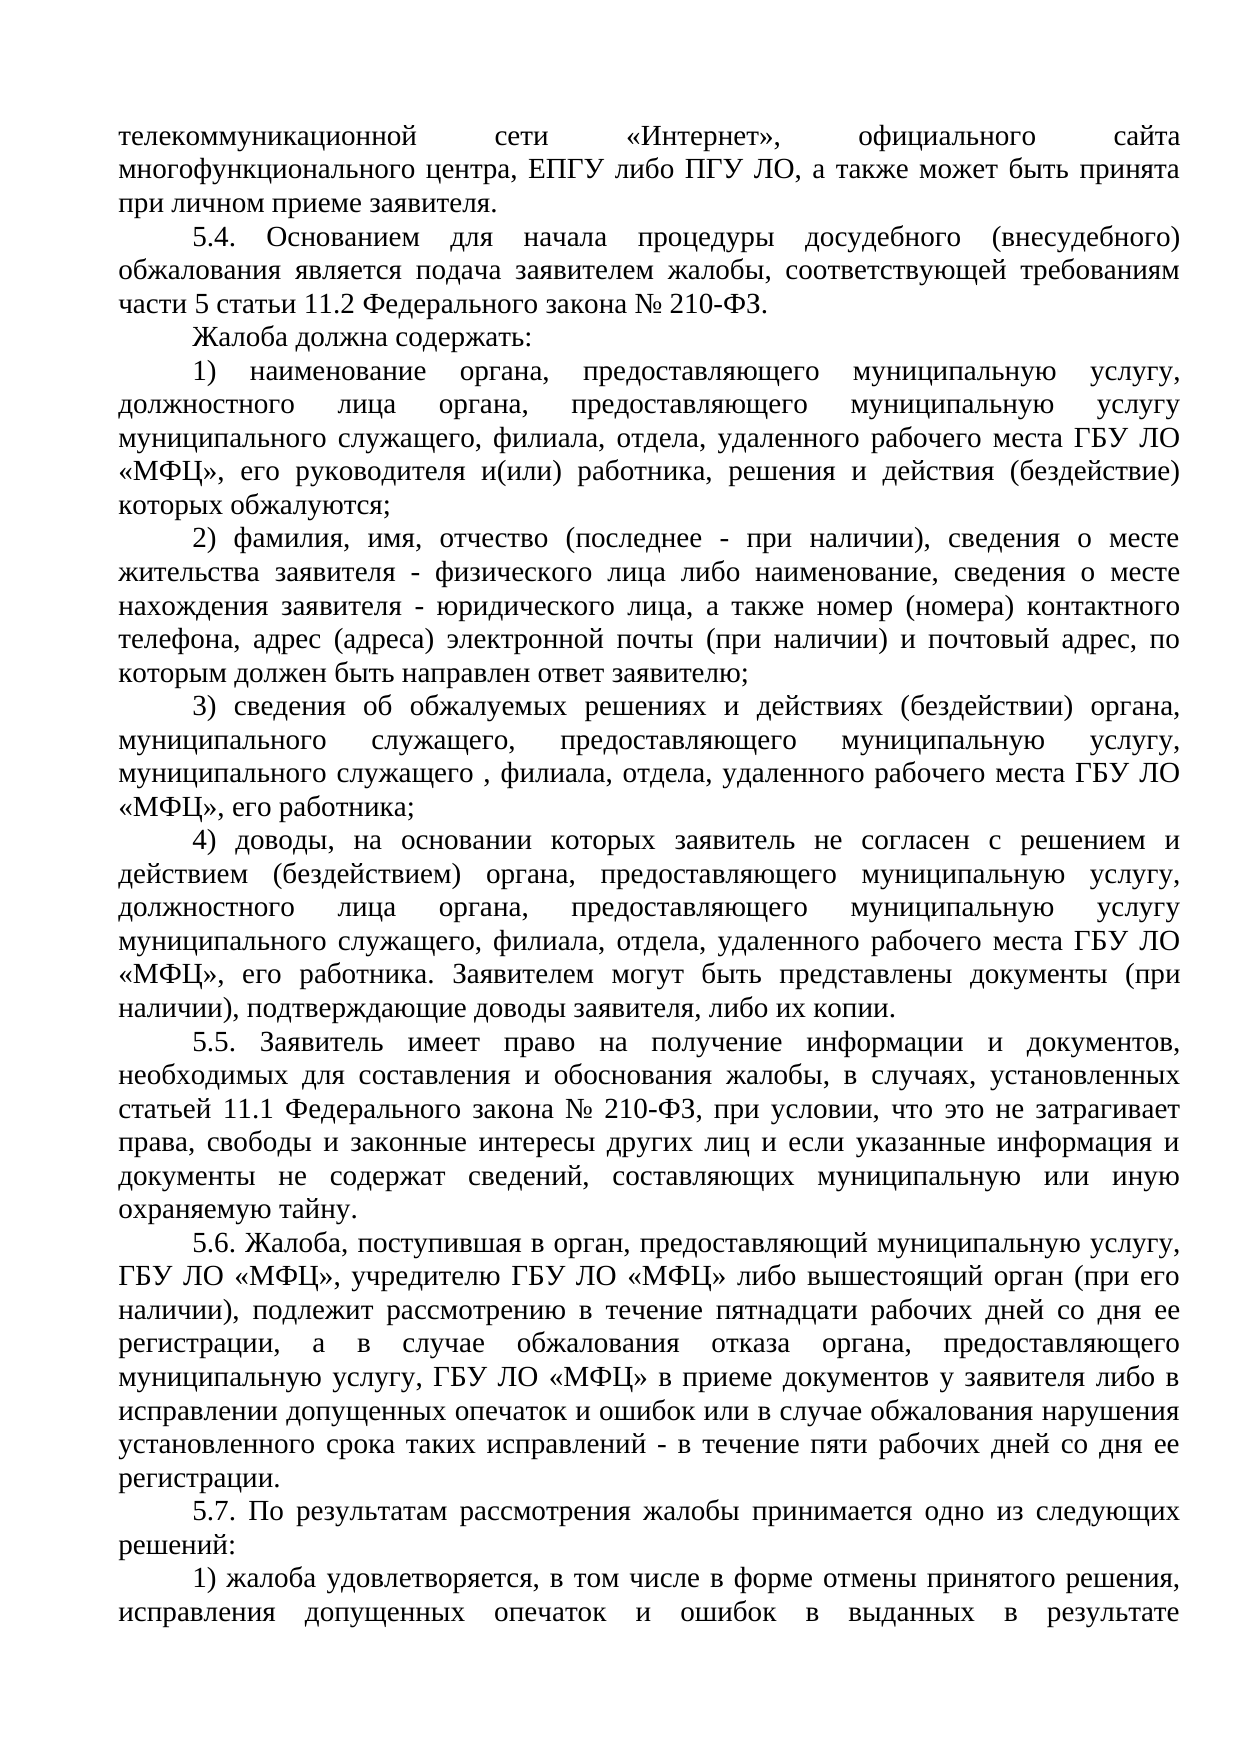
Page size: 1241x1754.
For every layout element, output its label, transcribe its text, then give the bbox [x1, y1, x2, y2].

text 5.7. По результатам рассмотрения жалобы принимается одно из следующих решений: [118, 1493, 1181, 1560]
text 5.4. Основанием для начала процедуры досудебного (внесудебного) обжалования является подача заявителем жалобы, соответствующей требованиям части 5 статьи 11.2 Федерального закона № 210-ФЗ. [118, 219, 1181, 319]
text 5.6. Жалоба, поступившая в орган, предоставляющий муниципальную услугу, ГБУ ЛО «МФЦ», учредителю ГБУ ЛО «МФЦ» либо вышестоящий орган (при его наличии), подлежит рассмотрению в течение пятнадцати рабочих дней со дня ее регистрации, а в случае обжалования отказа органа, предоставляющего муниципальную услугу, ГБУ ЛО «МФЦ» в приеме документов у заявителя либо в исправлении допущенных опечаток и ошибок или в случае обжалования нарушения установленного срока таких исправлений - в течение пяти рабочих дней со дня ее регистрации. [118, 1225, 1181, 1493]
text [118, 118, 1181, 219]
text 4) доводы, на основании которых заявитель не согласен с решением и действием (бездействием) органа, предоставляющего муниципальную услугу, должностного лица органа, предоставляющего муниципальную услугу муниципального служащего, филиала, отдела, удаленного рабочего места ГБУ ЛО «МФЦ», его работника. Заявителем могут быть представлены документы (при наличии), подтверждающие доводы заявителя, либо их копии. [118, 822, 1181, 1024]
text 5.5. Заявитель имеет право на получение информации и документов, необходимых для составления и обоснования жалобы, в случаях, установленных статьей 11.1 Федерального закона № 210-ФЗ, при условии, что это не затрагивает права, свободы и законные интересы других лиц и если указанные информация и документы не содержат сведений, составляющих муниципальную или иную охраняемую тайну. [118, 1024, 1181, 1225]
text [118, 1560, 1181, 1627]
text 2) фамилия, имя, отчество (последнее - при наличии), сведения о месте жительства заявителя - физического лица либо наименование, сведения о месте нахождения заявителя - юридического лица, а также номер (номера) контактного телефона, адрес (адреса) электронной почты (при наличии) и почтовый адрес, по которым должен быть направлен ответ заявителю; [118, 521, 1181, 688]
text 3) сведения об обжалуемых решениях и действиях (бездействии) органа, муниципального служащего, предоставляющего муниципальную услугу, муниципального служащего , филиала, отдела, удаленного рабочего места ГБУ ЛО «МФЦ», его работника; [118, 688, 1181, 822]
text Жалоба должна содержать: [118, 319, 1181, 353]
text 1) наименование органа, предоставляющего муниципальную услугу, должностного лица органа, предоставляющего муниципальную услугу муниципального служащего, филиала, отдела, удаленного рабочего места ГБУ ЛО «МФЦ», его руководителя и(или) работника, решения и действия (бездействие) которых обжалуются; [118, 353, 1181, 521]
